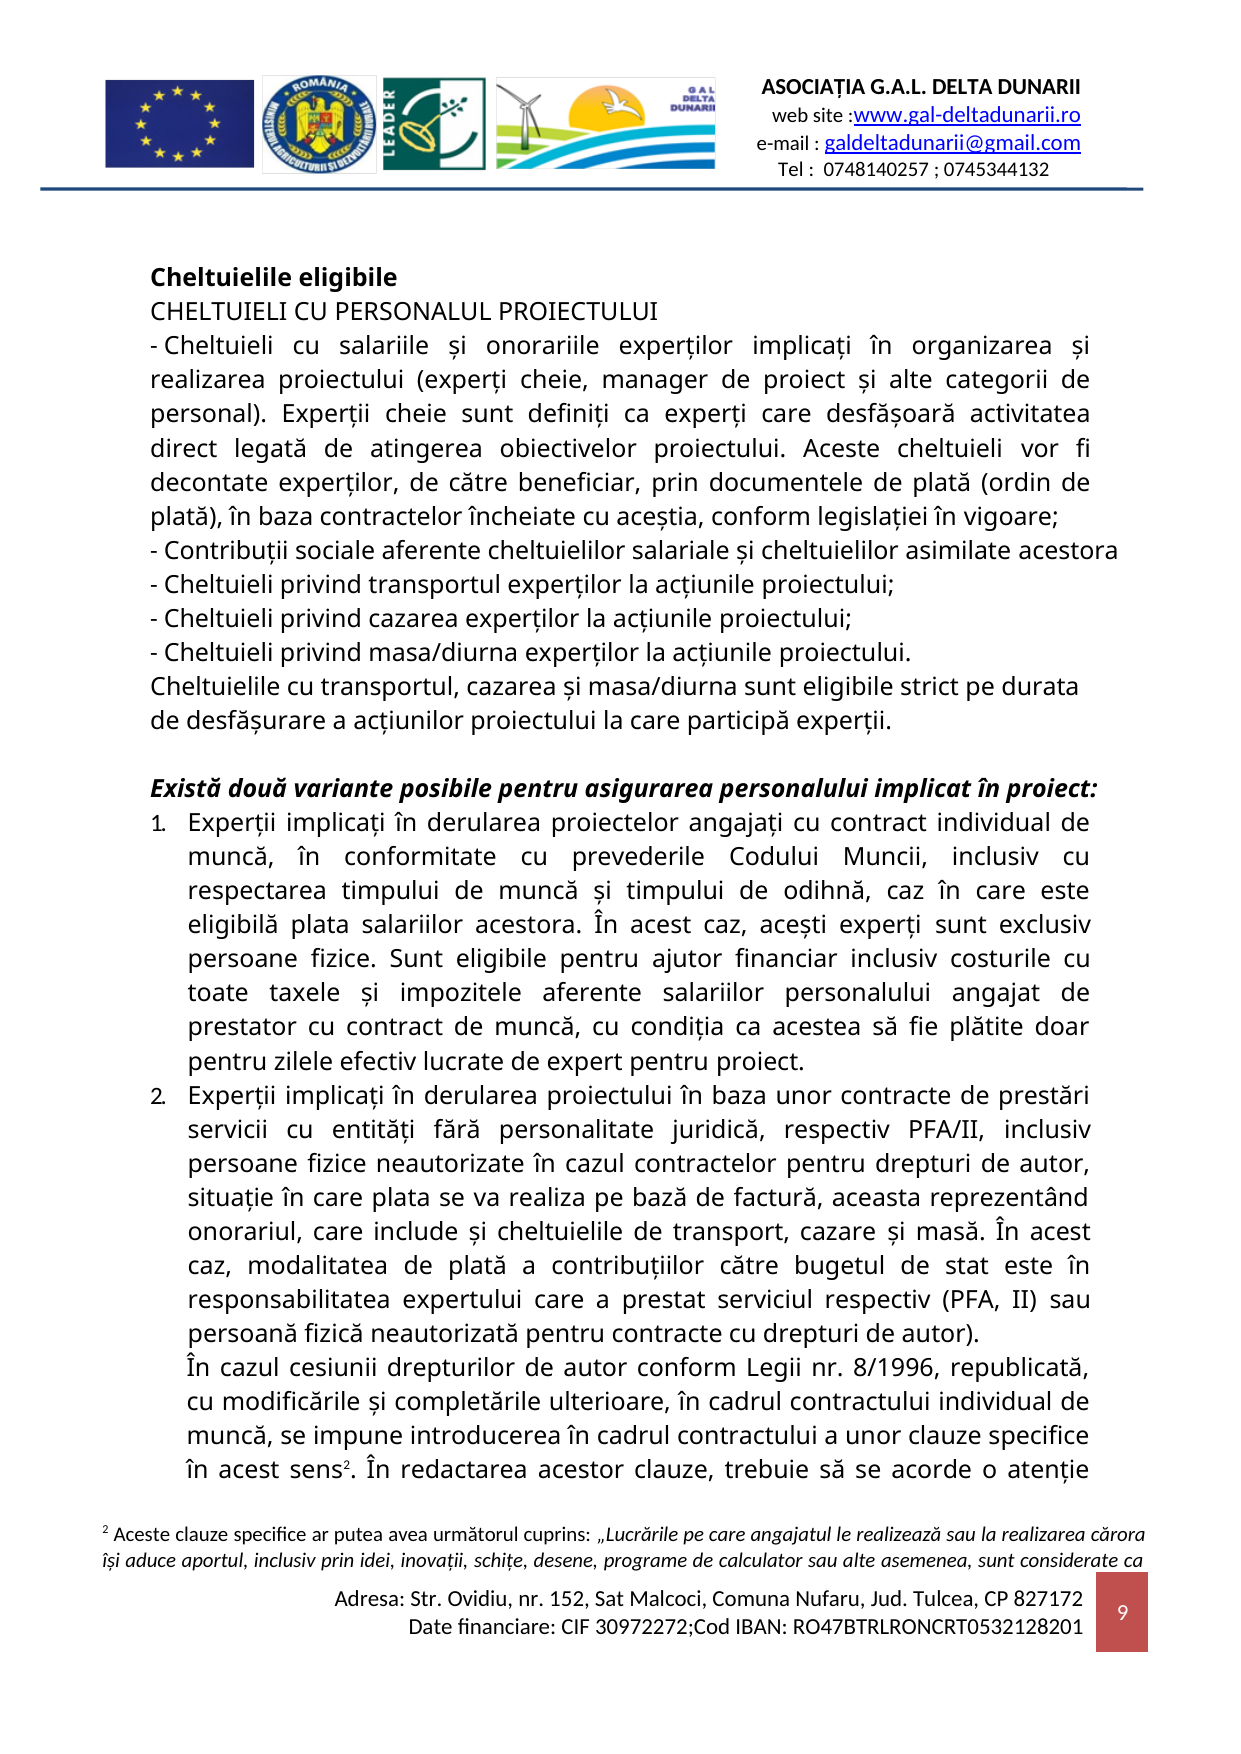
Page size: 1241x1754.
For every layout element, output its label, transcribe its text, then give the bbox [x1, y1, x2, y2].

text Există două variante posibile pentru asigurarea personalului implicat în proiect: [150, 771, 1148, 805]
list Cheltuieli cu salariile și onorariile experților implicați în organizarea și realizarea proiectului (experți cheie, manager de proiect și alte categorii de personal). Experții cheie sunt definiți ca experți care desfășoară activitatea direct legată de atingerea obiectivelor proiectului. Aceste cheltuieli vor fi decontate experților, de către beneficiar, prin documentele de plată (ordin de plată), în baza contractelor încheiate cu aceștia, conform legislației în vigoare; [150, 328, 1091, 532]
list Contribuții sociale aferente cheltuielilor salariale și cheltuielilor asimilate acestora [150, 532, 1148, 567]
list Cheltuieli privind cazarea experților la acțiunile proiectului; [150, 601, 1148, 635]
list Experții implicați în derularea proiectului în baza unor contracte de prestări servicii cu entități fără personalitate juridică, respectiv PFA/II, inclusiv persoane fizice neautorizate în cazul contractelor pentru drepturi de autor, situație în care plata se va realiza pe bază de factură, aceasta reprezentând onorariul, care include și cheltuielile de transport, cazare și masă. În acest caz, modalitatea de plată a contribuțiilor către bugetul de stat este în responsabilitatea expertului care a prestat serviciul respectiv (PFA, II) sau persoană fizică neautorizată pentru contracte cu drepturi de autor). [150, 1077, 1091, 1350]
subtitle Cheltuielile eligibile [102, 260, 1148, 294]
list Cheltuieli privind transportul experților la acțiunile proiectului; [150, 567, 1148, 601]
list Experții implicați în derularea proiectelor angajați cu contract individual de muncă, în conformitate cu prevederile Codului Muncii, inclusiv cu respectarea timpului de muncă și timpului de odihnă, caz în care este eligibilă plata salariilor acestora. În acest caz, acești experți sunt exclusiv persoane fizice. Sunt eligibile pentru ajutor financiar inclusiv costurile cu toate taxele și impozitele aferente salariilor personalului angajat de prestator cu contract de muncă, cu condiția ca acestea să fie plătite doar pentru zilele efectiv lucrate de expert pentru proiect. [150, 805, 1091, 1077]
list Cheltuieli privind masa/diurna experților la acțiunile proiectului. [150, 635, 1148, 669]
text Cheltuielile cu transportul, cazarea și masa/diurna sunt eligibile strict pe durata de desfășurare a acțiunilor proiectului la care participă experții. [150, 669, 1101, 737]
picture [102, 73, 721, 176]
text CHELTUIELI CU PERSONALUL PROIECTULUI [150, 294, 1148, 328]
